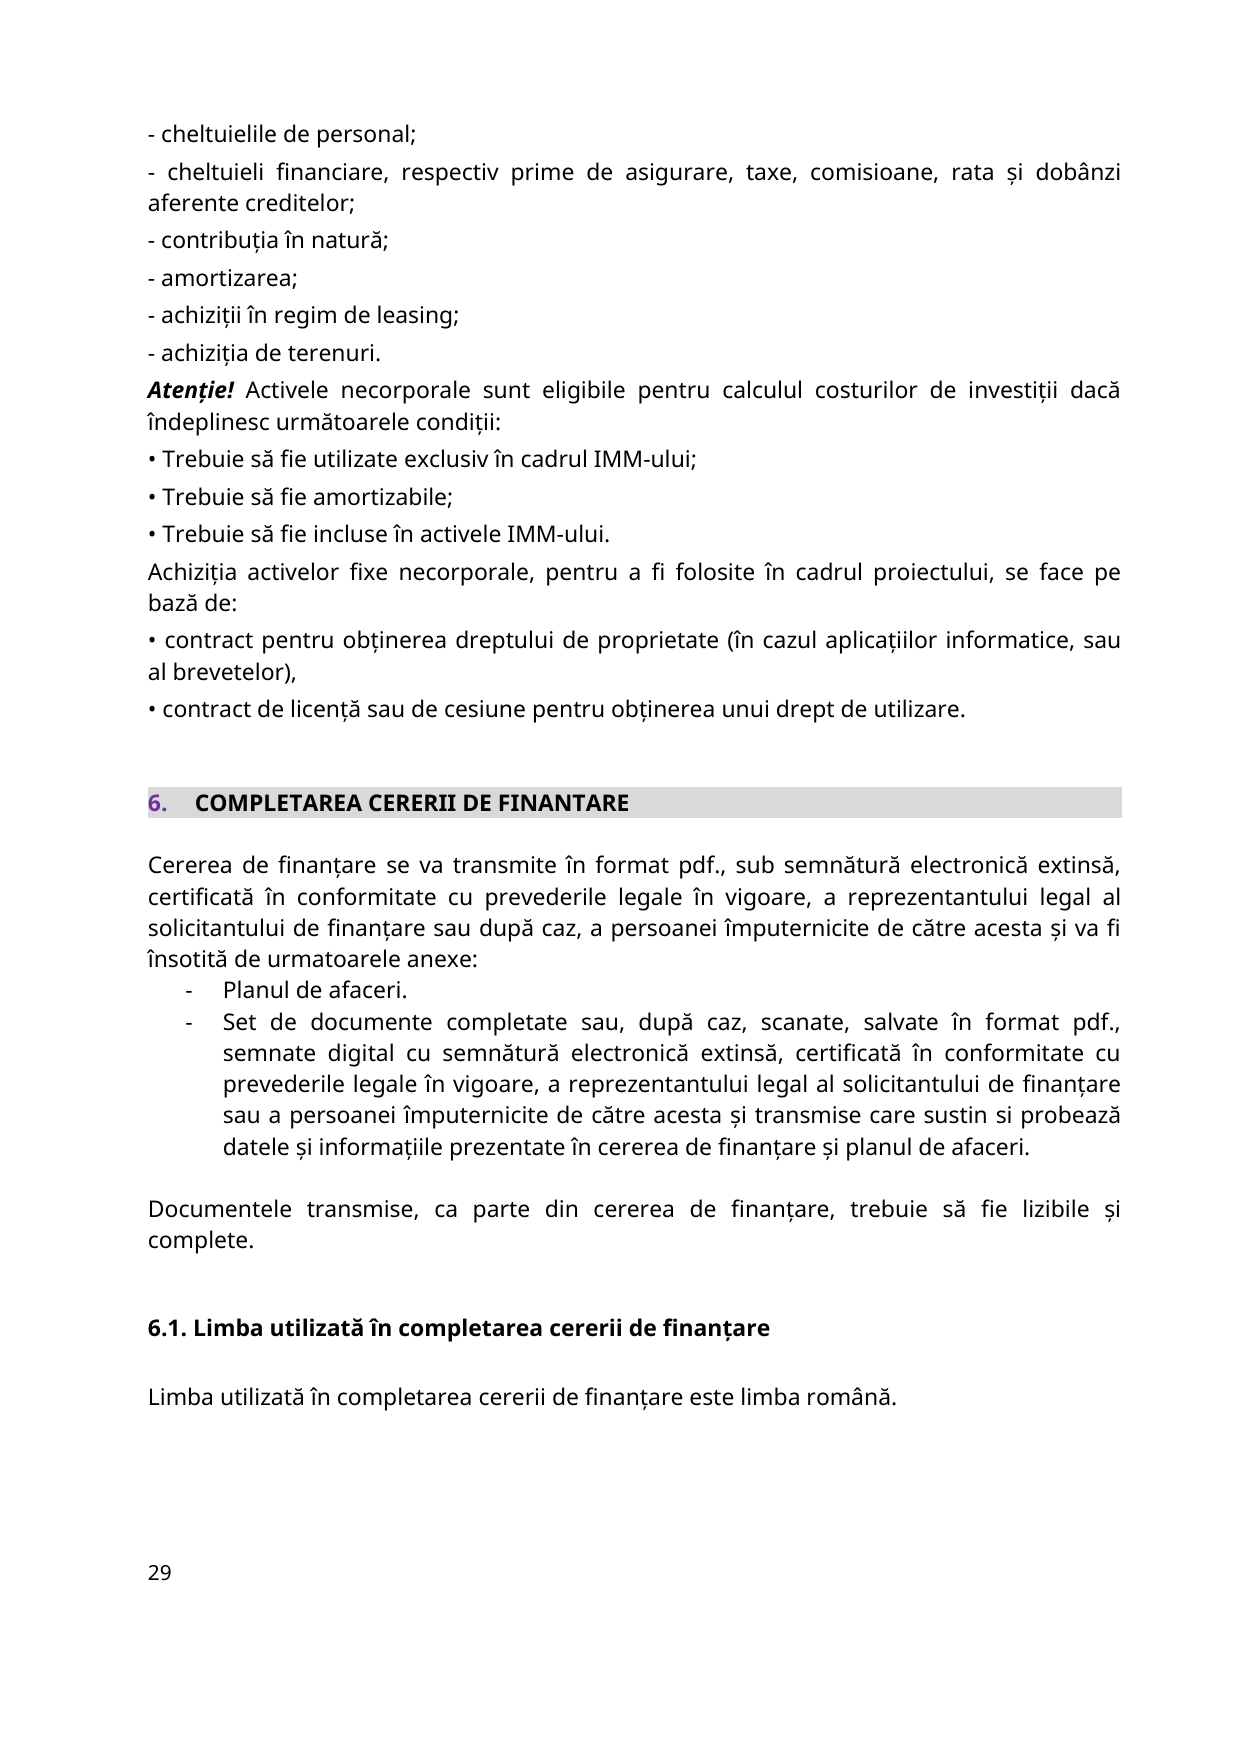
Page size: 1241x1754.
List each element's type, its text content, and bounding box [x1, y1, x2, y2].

text Atenție! Activele necorporale sunt eligibile pentru calculul costurilor de investiții dacă îndeplinesc următoarele condiții: [148, 374, 1122, 437]
list Set de documente completate sau, după caz, scanate, salvate în format pdf., semnate digital cu semnătură electronică extinsă, certificată în conformitate cu prevederile legale în vigoare, a reprezentantului legal al solicitantului de finanțare sau a persoanei împuternicite de către acesta și transmise care sustin si probează datele și informațiile prezentate în cererea de finanțare și planul de afaceri. [185, 1006, 1122, 1162]
text - achiziții în regim de leasing; [148, 299, 1122, 331]
text - amortizarea; [148, 262, 1122, 293]
list Planul de afaceri. [185, 974, 1122, 1006]
text - contribuția în natură; [148, 224, 1122, 256]
subtitle 6.1. Limba utilizată în completarea cererii de finanțare [148, 1312, 1122, 1343]
text Achiziția activelor fixe necorporale, pentru a fi folosite în cadrul proiectului, se face pe bază de: [148, 556, 1122, 618]
text • Trebuie să fie amortizabile; [148, 481, 1122, 512]
text Limba utilizată în completarea cererii de finanțare este limba română. [148, 1381, 1122, 1412]
text • Trebuie să fie utilizate exclusiv în cadrul IMM-ului; [148, 443, 1122, 474]
text • contract de licență sau de cesiune pentru obținerea unui drept de utilizare. [148, 693, 1122, 724]
subtitle COMPLETAREA CERERII DE FINANTARE [148, 787, 1122, 818]
text • Trebuie să fie incluse în activele IMM-ului. [148, 518, 1122, 549]
text Documentele transmise, ca parte din cererea de finanțare, trebuie să fie lizibile și complete. [148, 1193, 1122, 1256]
text • contract pentru obținerea dreptului de proprietate (în cazul aplicațiilor informatice, sau al brevetelor), [148, 624, 1122, 687]
text - cheltuieli financiare, respectiv prime de asigurare, taxe, comisioane, rata și dobânzi aferente creditelor; [148, 156, 1122, 218]
text - cheltuielile de personal; [148, 118, 1122, 149]
text Cererea de finanțare se va transmite în format pdf., sub semnătură electronică extinsă, certificată în conformitate cu prevederile legale în vigoare, a reprezentantului legal al solicitantului de finanțare sau după caz, a persoanei împuternicite de către acesta și va fi însotită de urmatoarele anexe: [148, 849, 1122, 974]
text - achiziţia de terenuri. [148, 337, 1122, 368]
